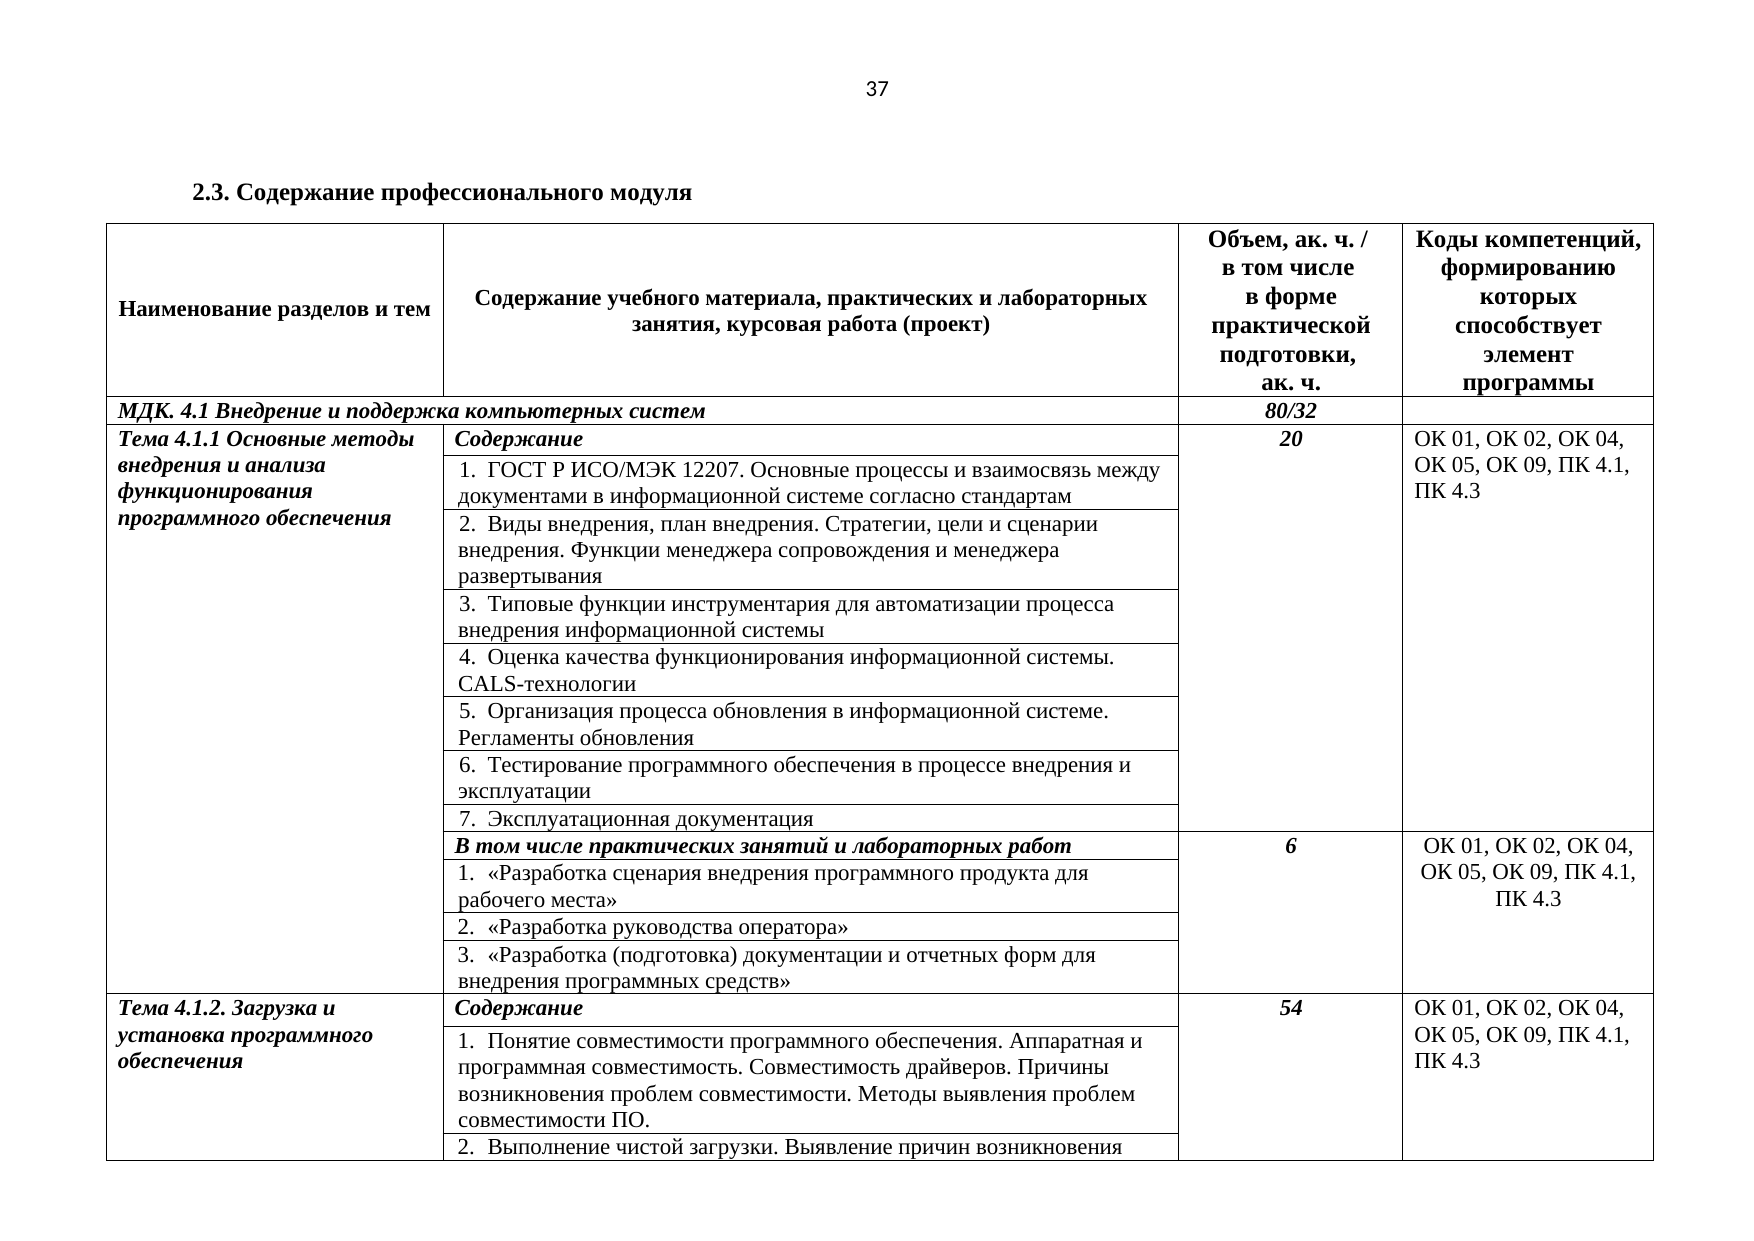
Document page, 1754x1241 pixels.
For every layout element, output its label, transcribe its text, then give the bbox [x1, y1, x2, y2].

table_cell Типовые функции инструментария для автоматизации процесса внедрения информационной системы [444, 590, 1178, 642]
table_cell «Разработка сценария внедрения программного продукта для рабочего места» [444, 860, 1178, 912]
table_header Объем, ак. ч. / в том числе в форме практической подготовки, ак. ч. [1179, 224, 1402, 396]
table_cell «Разработка (подготовка) документации и отчетных форм для внедрения программных средств» [444, 941, 1178, 993]
table_cell 54 [1179, 994, 1402, 1160]
table_cell 20 [1179, 425, 1402, 831]
table_cell Тема 4.1.2. Загрузка и установка программного обеспечения [107, 994, 443, 1160]
table_cell 6 [1179, 832, 1402, 993]
table_cell ОК 01, ОК 02, ОК 04, ОК 05, ОК 09, ПК 4.1, ПК 4.3 [1403, 425, 1653, 831]
table_cell ОК 01, ОК 02, ОК 04, ОК 05, ОК 09, ПК 4.1, ПК 4.3 [1403, 832, 1653, 993]
table_cell «Разработка руководства оператора» [444, 913, 1178, 939]
table_cell Понятие совместимости программного обеспечения. Аппаратная и программная совместимость. Совместимость драйверов. Причины возникновения проблем совместимости. Методы выявления проблем совместимости ПО. [444, 1027, 1178, 1132]
table_cell ГОСТ Р ИСО/МЭК 12207. Основные процессы и взаимосвязь между документами в информационной системе согласно стандартам [444, 456, 1178, 508]
table_cell Организация процесса обновления в информационной системе. Регламенты обновления [444, 697, 1178, 750]
table_cell Эксплуатационная документация [444, 805, 1178, 831]
table_header Содержание учебного материала, практических и лабораторных занятия, курсовая работа (проект) [444, 224, 1178, 396]
table_cell Тестирование программного обеспечения в процессе внедрения и эксплуатации [444, 751, 1178, 804]
table_header Коды компетенций, формированию которых способствует элемент программы [1403, 224, 1653, 396]
table_cell Содержание [444, 994, 1178, 1026]
table_cell Тема 4.1.1 Основные методы внедрения и анализа функционирования программного обеспечения [107, 425, 443, 993]
table_cell ОК 01, ОК 02, ОК 04, ОК 05, ОК 09, ПК 4.1, ПК 4.3 [1403, 994, 1653, 1160]
text 2.3. Содержание профессионального модуля [118, 177, 1636, 206]
table_cell В том числе практических занятий и лабораторных работ [444, 832, 1178, 858]
table_cell [1403, 397, 1653, 424]
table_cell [444, 1134, 1178, 1160]
table_cell 80/32 [1179, 397, 1402, 424]
table_cell Виды внедрения, план внедрения. Стратегии, цели и сценарии внедрения. Функции менеджера сопровождения и менеджера развертывания [444, 510, 1178, 589]
table_cell Оценка качества функционирования информационной системы. CALS-технологии [444, 644, 1178, 696]
table_cell Содержание [444, 425, 1178, 455]
table_header Наименование разделов и тем [107, 224, 443, 396]
table_cell МДК. 4.1 Внедрение и поддержка компьютерных систем [107, 397, 1178, 424]
